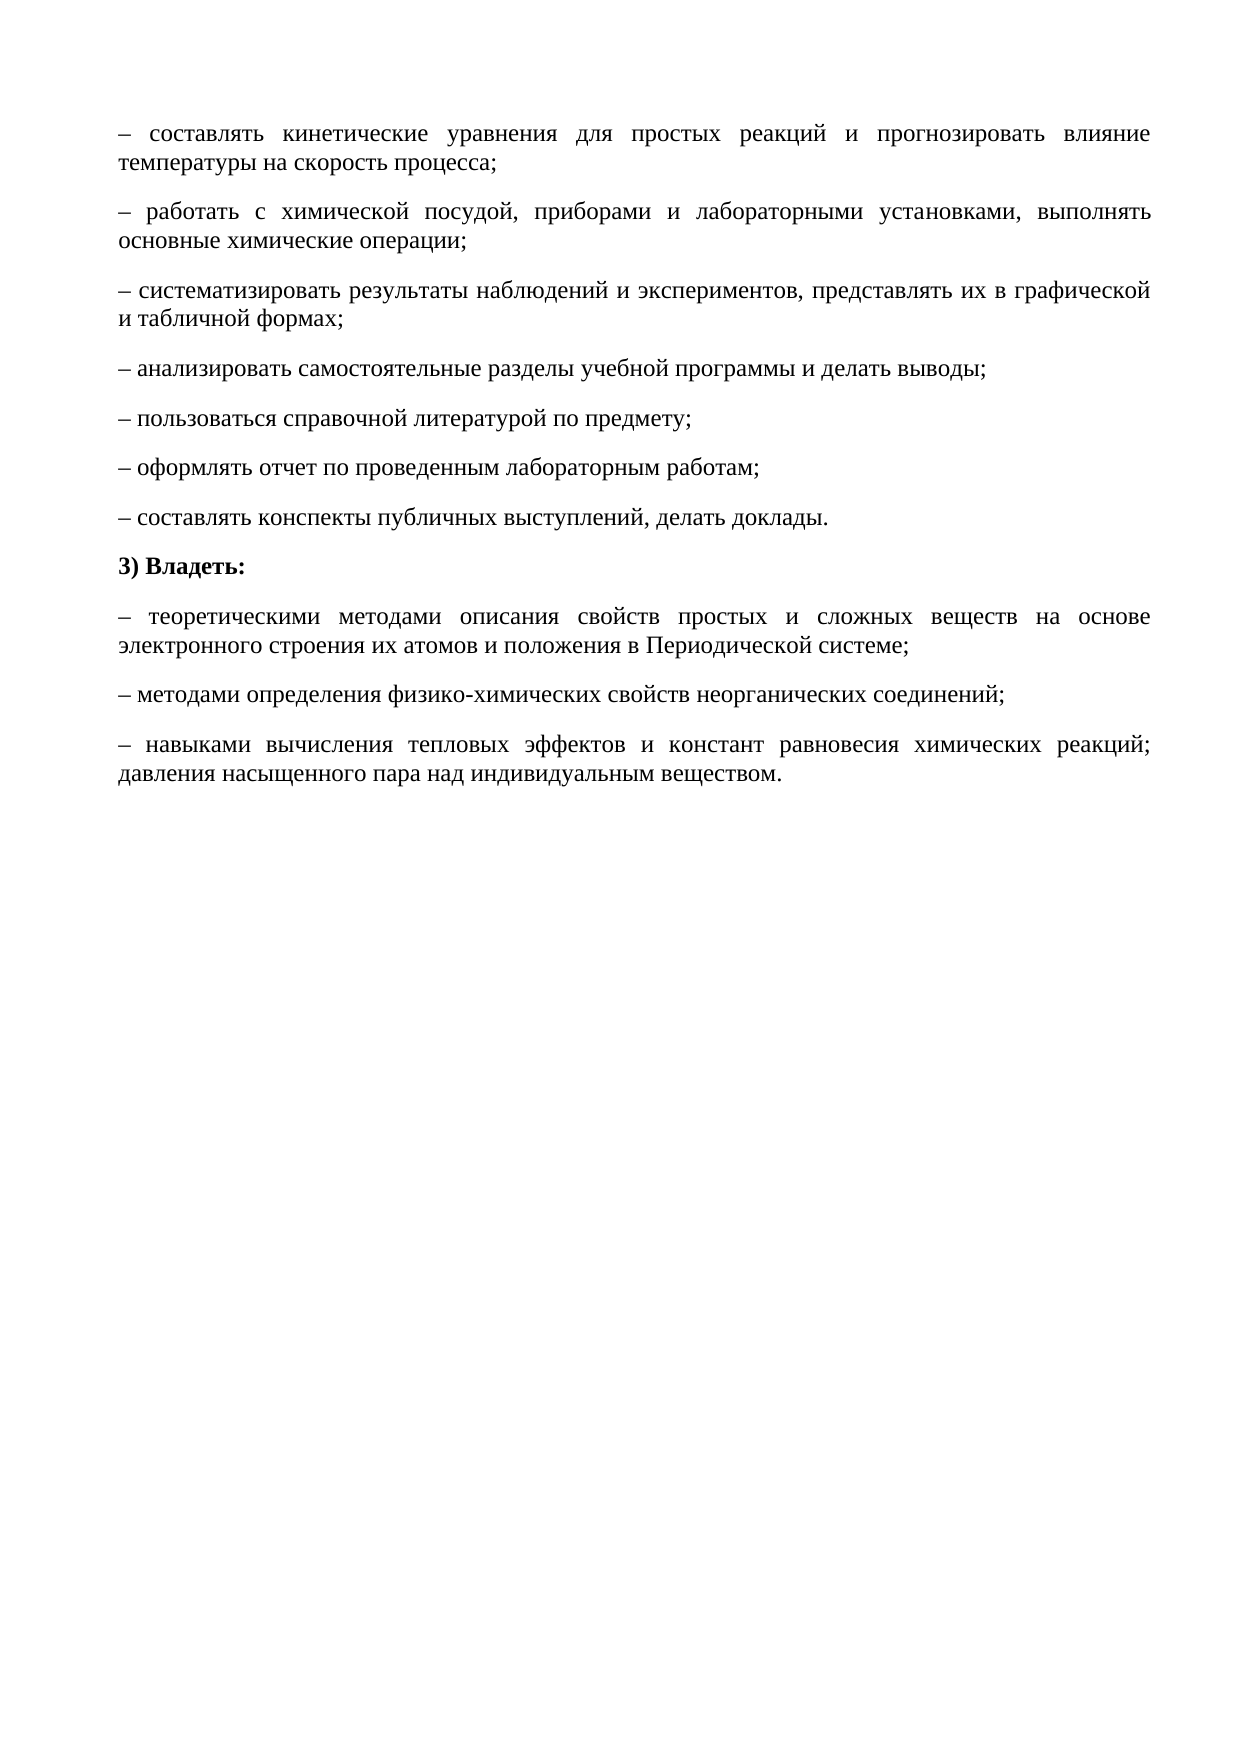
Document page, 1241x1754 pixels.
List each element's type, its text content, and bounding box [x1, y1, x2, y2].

text – составлять кинетические уравнения для простых реакций и прогнозировать влияние температуры на скорость процесса; [118, 118, 1152, 176]
text – методами определения физико-химических свойств неорганических соединений; [118, 679, 1152, 708]
text – систематизировать результаты наблюдений и экспериментов, представлять их в графической и табличной формах; [118, 275, 1152, 332]
text – пользоваться справочной литературой по предмету; [118, 403, 1152, 431]
text – оформлять отчет по проведенным лабораторным работам; [118, 452, 1152, 481]
text – теоретическими методами описания свойств простых и сложных веществ на основе электронного строения их атомов и положения в Периодической системе; [118, 601, 1152, 658]
text – работать с химической посудой, приборами и лабораторными установками, выполнять основные химические операции; [118, 196, 1152, 254]
text – составлять конспекты публичных выступлений, делать доклады. [118, 502, 1152, 531]
text 3) Владеть: [118, 551, 1152, 580]
text – навыками вычисления тепловых эффектов и констант равновесия химических реакций; давления насыщенного пара над индивидуальным веществом. [118, 729, 1152, 786]
text – анализировать самостоятельные разделы учебной программы и делать выводы; [118, 353, 1152, 382]
